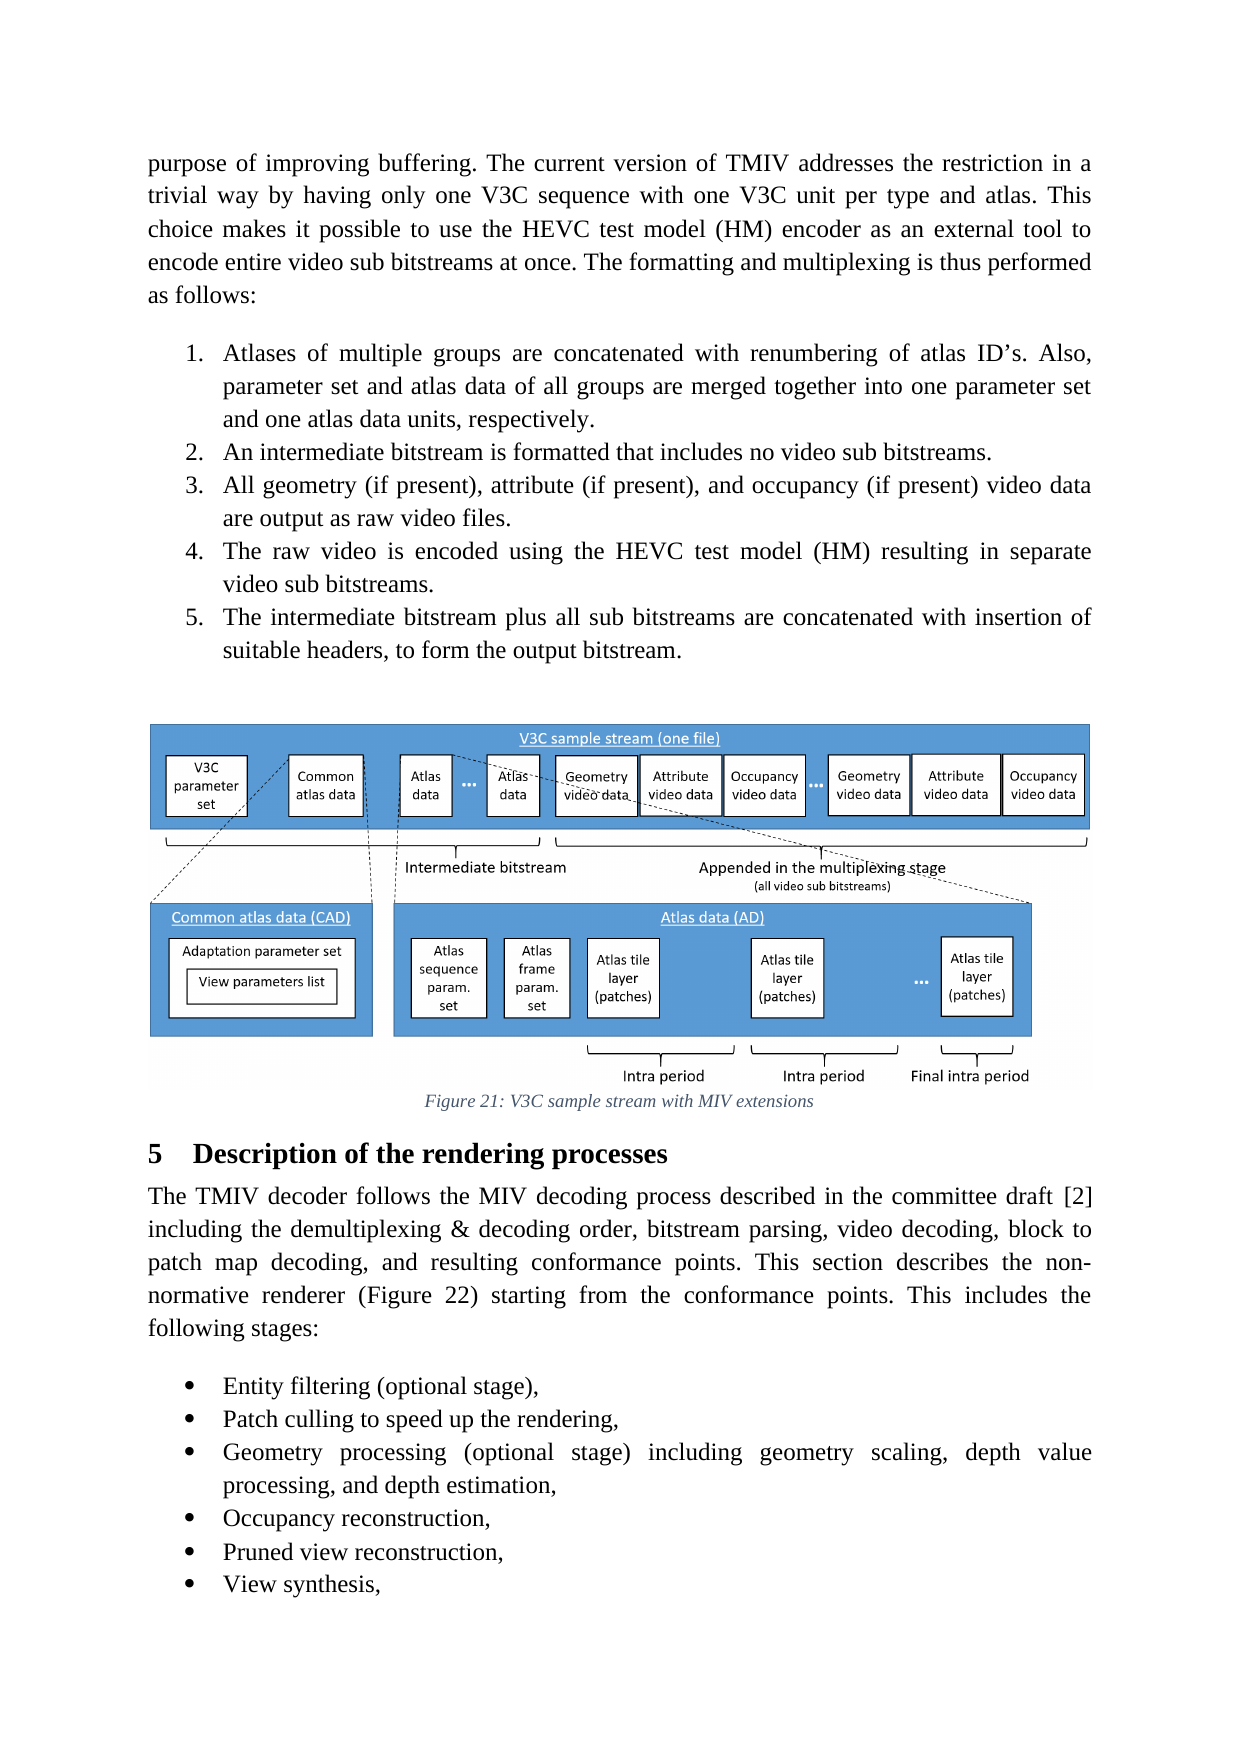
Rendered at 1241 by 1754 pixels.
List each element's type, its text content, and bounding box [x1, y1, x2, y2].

text All geometry (if present), attribute (if present), and occupancy (if present) video data are output as raw video files. [185, 470, 1093, 532]
text An intermediate bitstream is formatted that includes no video sub bitstreams. [185, 437, 1093, 466]
text The raw video is encoded using the HEVC test model (HM) resulting in separate video sub bitstreams. [185, 536, 1093, 598]
text The TMIV decoder follows the MIV decoding process described in the committee draft [2] including the demultiplexing & decoding order, bitstream parsing, video decoding, block to patch map decoding, and resulting conformance points. This section describes the non-normative renderer (Figure 22) starting from the conformance points. This includes the following stages: [148, 1181, 1093, 1342]
picture [147, 721, 1093, 1090]
list Atlases of multiple groups are concatenated with renumbering of atlas ID’s. Also, parameter set and atlas data of all groups are merged together into one parameter set and one atlas data units, respectively. [185, 338, 1093, 432]
text The intermediate bitstream plus all sub bitstreams are concatenated with insertion of suitable headers, to form the output bitstream. [185, 602, 1093, 664]
text Patch culling to speed up the rendering, [185, 1404, 1093, 1433]
text Geometry processing (optional stage) including geometry scaling, depth value processing, and depth estimation, [185, 1437, 1093, 1499]
text Figure 21: V3C sample stream with MIV extensions [148, 1090, 1093, 1112]
text Entity filtering (optional stage), [185, 1371, 1093, 1400]
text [148, 148, 1093, 308]
text View synthesis, [185, 1569, 1093, 1598]
subtitle Description of the rendering processes [148, 1137, 1093, 1170]
text Occupancy reconstruction, [185, 1503, 1093, 1532]
text Pruned view reconstruction, [185, 1537, 1093, 1565]
